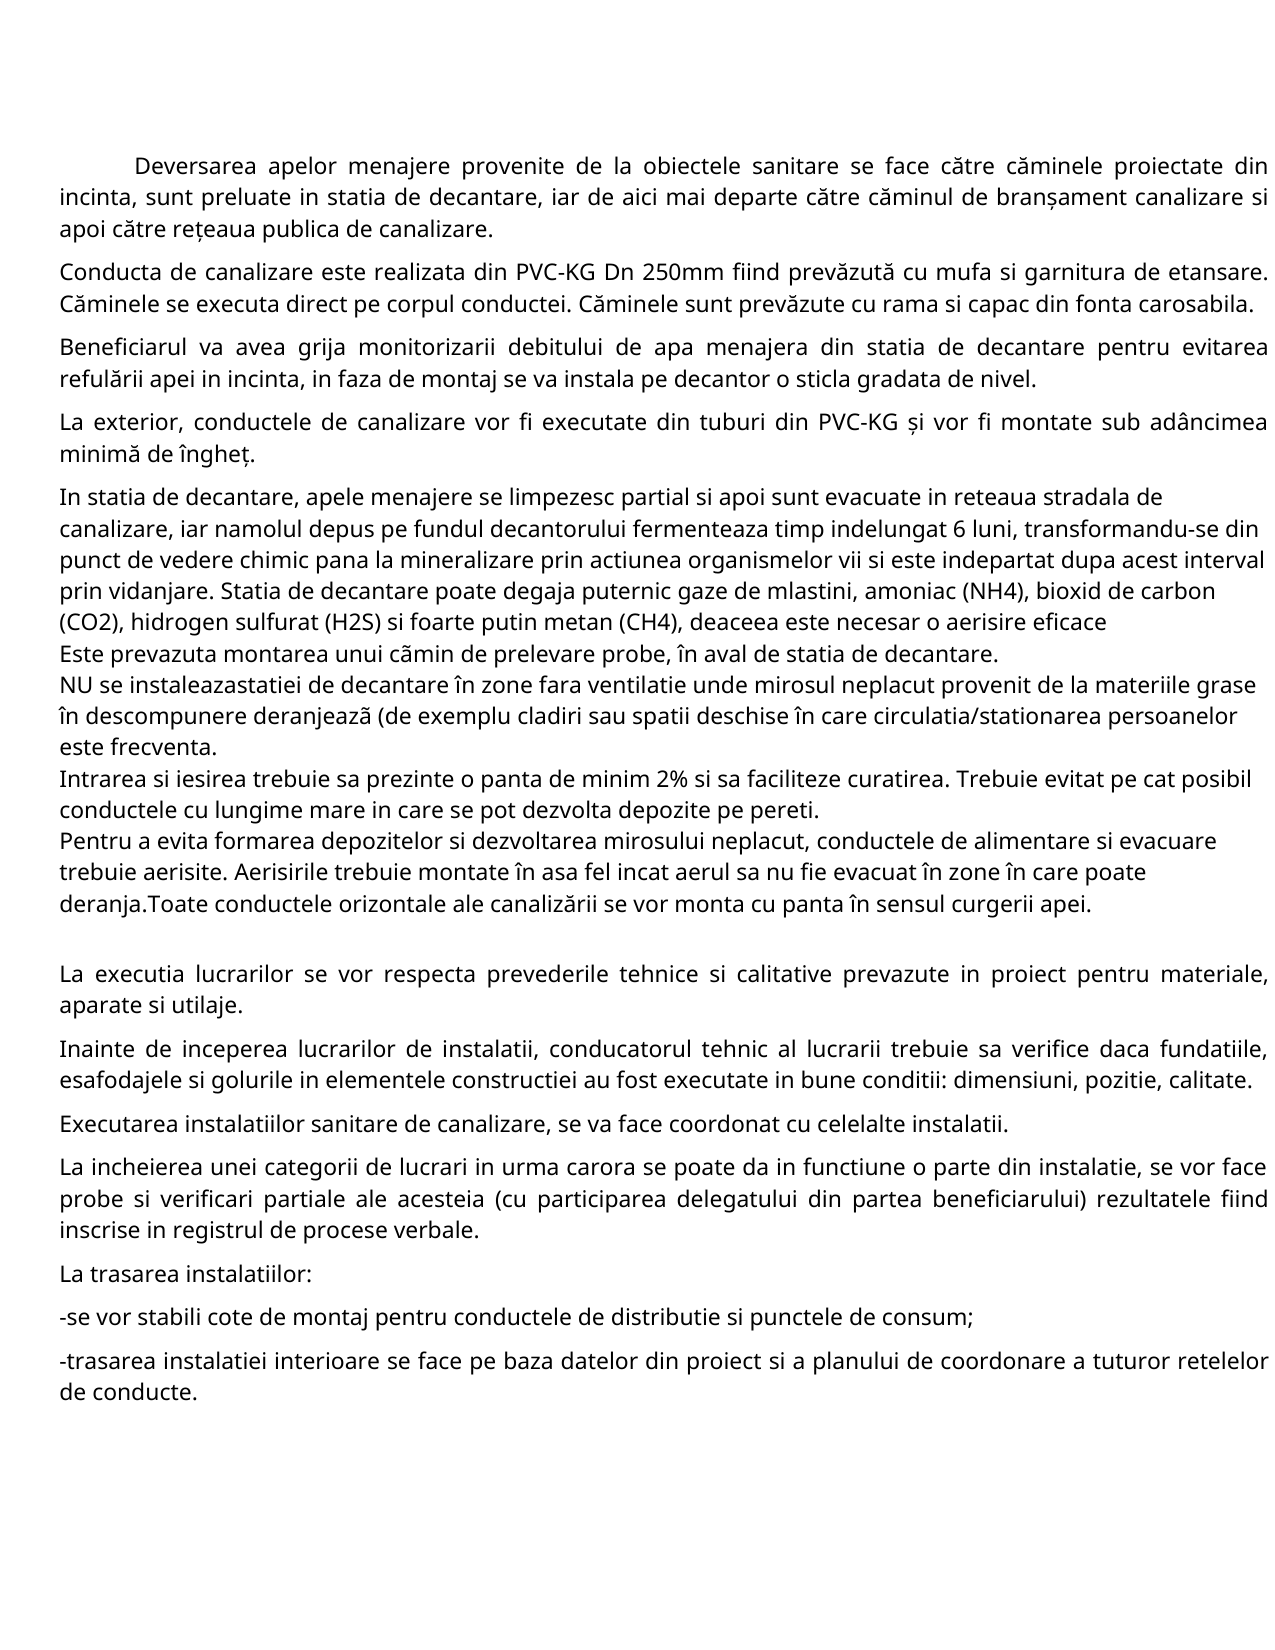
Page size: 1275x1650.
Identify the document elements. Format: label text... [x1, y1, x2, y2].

text Executarea instalatiilor sanitare de canalizare, se va face coordonat cu celelalte instalatii. [59, 1108, 1270, 1139]
text In statia de decantare, apele menajere se limpezesc partial si apoi sunt evacuate in reteaua stradala de canalizare, iar namolul depus pe fundul decantorului fermenteaza timp indelungat 6 luni, transformandu-se din punct de vedere chimic pana la mineralizare prin actiunea organismelor vii si este indepartat dupa acest interval prin vidanjare. Statia de decantare poate degaja puternic gaze de mlastini, amoniac (NH4), bioxid de carbon (CO2), hidrogen sulfurat (H2S) si foarte putin metan (CH4), deaceea este necesar o aerisire eficace [59, 481, 1270, 637]
text Conducta de canalizare este realizata din PVC-KG Dn 250mm fiind prevăzută cu mufa si garnitura de etansare. Căminele se executa direct pe corpul conductei. Căminele sunt prevăzute cu rama si capac din fonta carosabila. [59, 256, 1270, 319]
text La exterior, conductele de canalizare vor fi executate din tuburi din PVC-KG şi vor fi montate sub adâncimea minimă de îngheţ. [59, 406, 1270, 469]
text La executia lucrarilor se vor respecta prevederile tehnice si calitative prevazute in proiect pentru materiale, aparate si utilaje. [59, 958, 1270, 1020]
text La trasarea instalatiilor: [59, 1258, 1270, 1289]
text Pentru a evita formarea depozitelor si dezvoltarea mirosului neplacut, conductele de alimentare si evacuare trebuie aerisite. Aerisirile trebuie montate în asa fel incat aerul sa nu fie evacuat în zone în care poate deranja.Toate conductele orizontale ale canalizării se vor monta cu panta în sensul curgerii apei. [59, 825, 1270, 919]
text Beneficiarul va avea grija monitorizarii debitului de apa menajera din statia de decantare pentru evitarea refulării apei in incinta, in faza de montaj se va instala pe decantor o sticla gradata de nivel. [59, 331, 1270, 394]
text -trasarea instalatiei interioare se face pe baza datelor din proiect si a planului de coordonare a tuturor retelelor de conducte. [59, 1345, 1270, 1408]
text Deversarea apelor menajere provenite de la obiectele sanitare se face către căminele proiectate din incinta, sunt preluate in statia de decantare, iar de aici mai departe către căminul de branşament canalizare si apoi către reţeaua publica de canalizare. [59, 150, 1270, 244]
text NU se instaleazastatiei de decantare în zone fara ventilatie unde mirosul neplacut provenit de la materiile grase în descompunere deranjeazã (de exemplu cladiri sau spatii deschise în care circulatia/stationarea persoanelor este frecventa. [59, 669, 1270, 762]
text Intrarea si iesirea trebuie sa prezinte o panta de minim 2% si sa faciliteze curatirea. Trebuie evitat pe cat posibil conductele cu lungime mare in care se pot dezvolta depozite pe pereti. [59, 762, 1270, 825]
text -se vor stabili cote de montaj pentru conductele de distributie si punctele de consum; [59, 1301, 1270, 1333]
text Este prevazuta montarea unui cãmin de prelevare probe, în aval de statia de decantare. [59, 637, 1270, 669]
text La incheierea unei categorii de lucrari in urma carora se poate da in functiune o parte din instalatie, se vor face probe si verificari partiale ale acesteia (cu participarea delegatului din partea beneficiarului) rezultatele fiind inscrise in registrul de procese verbale. [59, 1151, 1270, 1245]
text Inainte de inceperea lucrarilor de instalatii, conducatorul tehnic al lucrarii trebuie sa verifice daca fundatiile, esafodajele si golurile in elementele constructiei au fost executate in bune conditii: dimensiuni, pozitie, calitate. [59, 1033, 1270, 1095]
